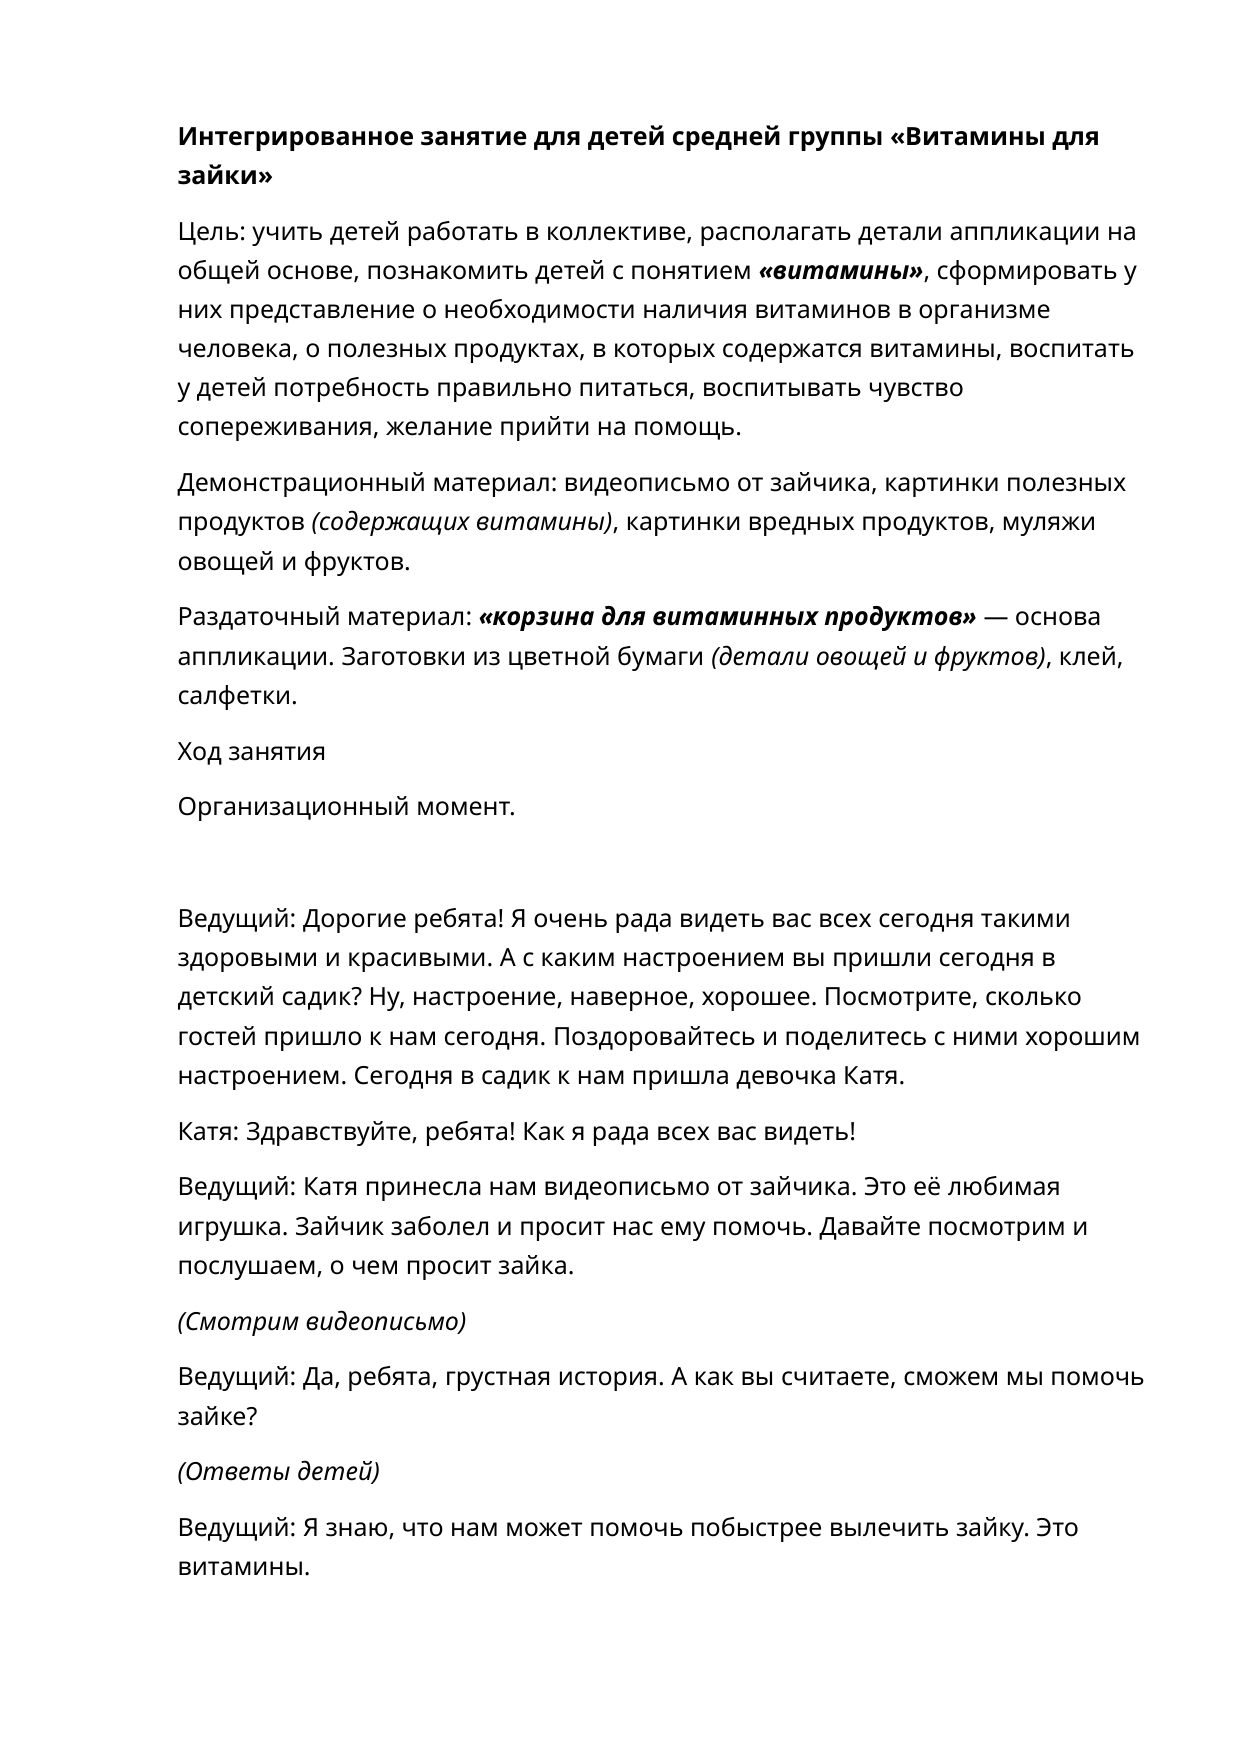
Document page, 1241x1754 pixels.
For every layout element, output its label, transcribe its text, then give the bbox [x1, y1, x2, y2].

text Ход занятия [177, 733, 1152, 767]
text Интегрированное занятие для детей средней группы «Витамины для зайки» [177, 118, 1152, 191]
text Катя: Здравствуйте, ребята! Как я рада всех вас видеть! [177, 1113, 1152, 1147]
text Раздаточный материал: «корзина для витаминных продуктов» — основа аппликации. Заготовки из цветной бумаги (детали овощей и фруктов), клей, салфетки. [177, 599, 1152, 711]
text Ведущий: Дорогие ребята! Я очень рада видеть вас всех сегодня такими здоровыми и красивыми. А с каким настроением вы пришли сегодня в детский садик? Ну, настроение, наверное, хорошее. Посмотрите, сколько гостей пришло к нам сегодня. Поздоровайтесь и поделитесь с ними хорошим настроением. Сегодня в садик к нам пришла девочка Катя. [177, 901, 1152, 1091]
text Цель: учить детей работать в коллективе, располагать детали аппликации на общей основе, познакомить детей с понятием «витамины», сформировать у них представление о необходимости наличия витаминов в организме человека, о полезных продуктах, в которых содержатся витамины, воспитать у детей потребность правильно питаться, воспитывать чувство сопереживания, желание прийти на помощь. [177, 213, 1152, 443]
text Организационный момент. [177, 789, 1152, 823]
text (Смотрим видеописьмо) [177, 1303, 1152, 1337]
text Демонстрационный материал: видеописьмо от зайчика, картинки полезных продуктов (содержащих витамины), картинки вредных продуктов, муляжи овощей и фруктов. [177, 465, 1152, 577]
text Ведущий: Катя принесла нам видеописьмо от зайчика. Это её любимая игрушка. Зайчик заболел и просит нас ему помочь. Давайте посмотрим и послушаем, о чем просит зайка. [177, 1169, 1152, 1281]
text Ведущий: Я знаю, что нам может помочь побыстрее вылечить зайку. Это витамины. [177, 1510, 1152, 1583]
text Ведущий: Да, ребята, грустная история. А как вы считаете, сможем мы помочь зайке? [177, 1359, 1152, 1432]
text (Ответы детей) [177, 1454, 1152, 1488]
